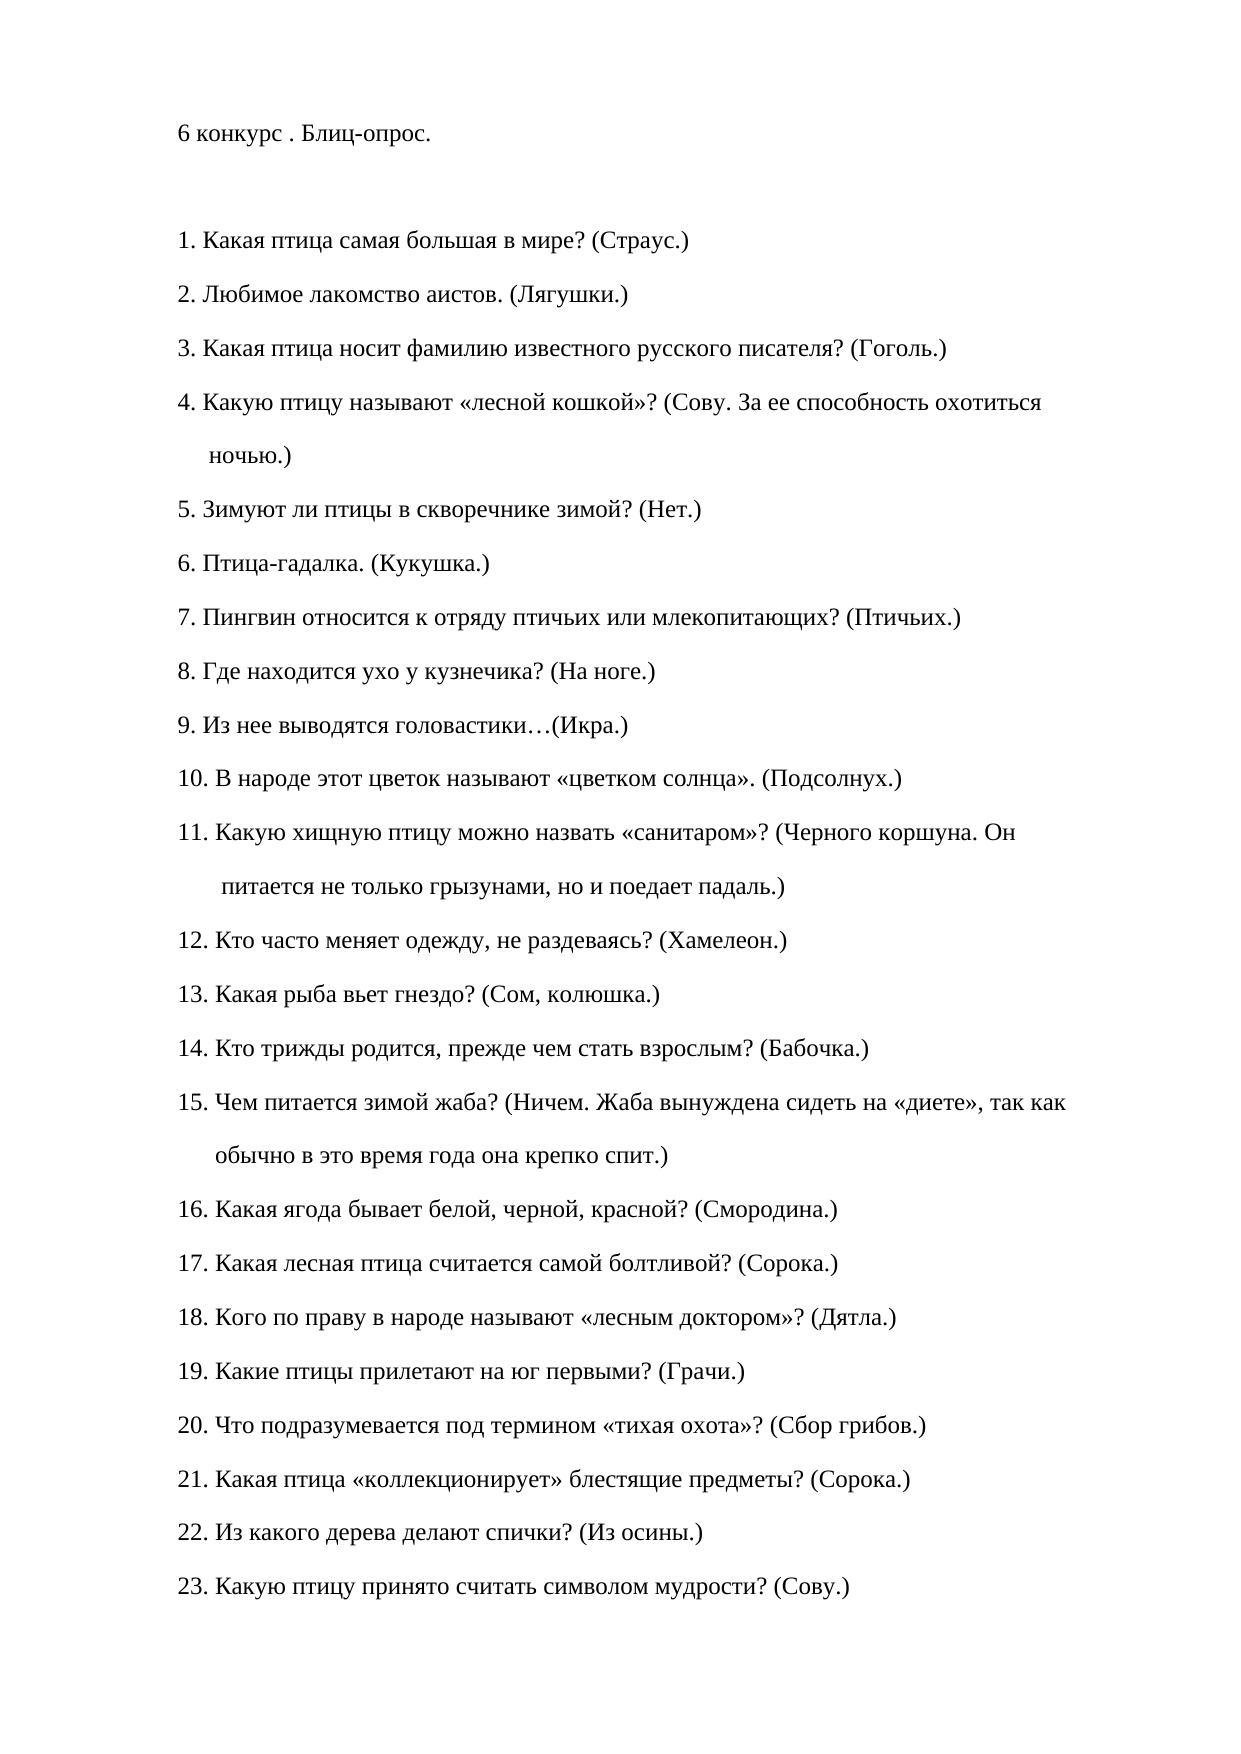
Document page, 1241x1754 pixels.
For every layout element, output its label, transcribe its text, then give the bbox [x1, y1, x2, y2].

text 21. Какая птица «коллекционирует» блестящие предметы? (Сорока.) [177, 1464, 1152, 1492]
text 2. Любимое лакомство аистов. (Лягушки.) [177, 279, 1152, 308]
text 12. Кто часто меняет одежду, не раздеваясь? (Хамелеон.) [177, 925, 1152, 954]
text 1. Какая птица самая большая в мире? (Страус.) [177, 225, 1152, 254]
text 5. Зимуют ли птицы в скворечнике зимой? (Нет.) [177, 494, 1152, 523]
text 13. Какая рыба вьет гнездо? (Сом, колюшка.) [177, 979, 1152, 1008]
text 6. Птица-гадалка. (Кукушка.) [177, 548, 1152, 577]
text питается не только грызунами, но и поедает падаль.) [177, 871, 1152, 900]
text обычно в это время года она крепко спит.) [177, 1141, 1152, 1169]
text 23. Какую птицу принято считать символом мудрости? (Сову.) [177, 1571, 1152, 1600]
text 7. Пингвин относится к отряду птичьих или млекопитающих? (Птичьих.) [177, 602, 1152, 631]
text 19. Какие птицы прилетают на юг первыми? (Грачи.) [177, 1356, 1152, 1385]
text 20. Что подразумевается под термином «тихая охота»? (Сбор грибов.) [177, 1410, 1152, 1438]
text 8. Где находится ухо у кузнечика? (На ноге.) [177, 656, 1152, 684]
text 22. Из какого дерева делают спички? (Из осины.) [177, 1517, 1152, 1546]
text 6 конкурс . Блиц-опрос. [177, 118, 1152, 147]
text 3. Какая птица носит фамилию известного русского писателя? (Гоголь.) [177, 333, 1152, 361]
text 14. Кто трижды родится, прежде чем стать взрослым? (Бабочка.) [177, 1033, 1152, 1062]
text 9. Из нее выводятся головастики…(Икра.) [177, 710, 1152, 738]
text ночью.) [177, 440, 1152, 469]
text 4. Какую птицу называют «лесной кошкой»? (Сову. За ее способность охотиться [177, 387, 1152, 415]
text 10. В народе этот цветок называют «цветком солнца». (Подсолнух.) [177, 763, 1152, 792]
text 18. Кого по праву в народе называют «лесным доктором»? (Дятла.) [177, 1302, 1152, 1331]
text 11. Какую хищную птицу можно назвать «санитаром»? (Черного коршуна. Он [177, 817, 1152, 846]
text 17. Какая лесная птица считается самой болтливой? (Сорока.) [177, 1248, 1152, 1277]
text 15. Чем питается зимой жаба? (Ничем. Жаба вынуждена сидеть на «диете», так как [177, 1087, 1152, 1115]
text 16. Какая ягода бывает белой, черной, красной? (Смородина.) [177, 1194, 1152, 1223]
